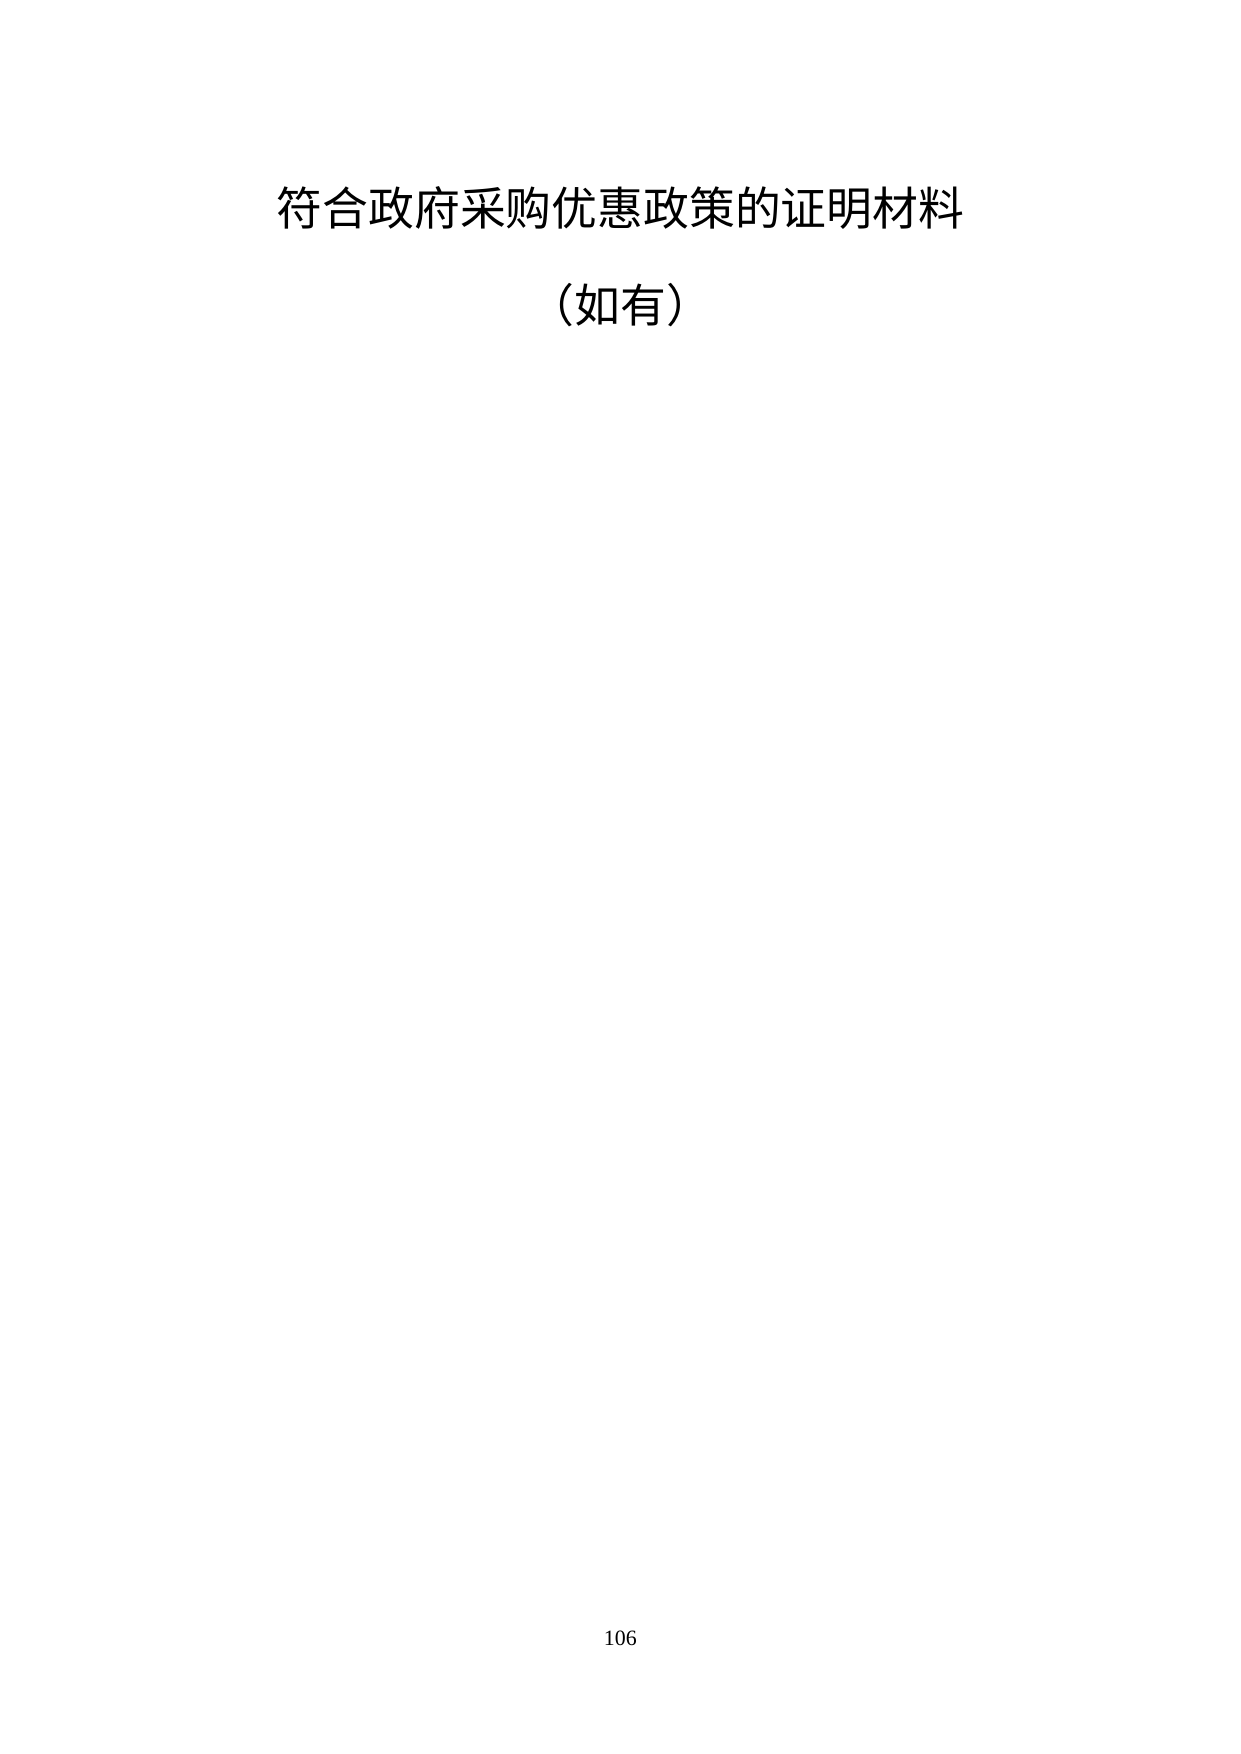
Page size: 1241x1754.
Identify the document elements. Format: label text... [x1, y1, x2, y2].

text （如有） [112, 254, 1128, 351]
text 符合政府采购优惠政策的证明材料 [112, 156, 1128, 254]
